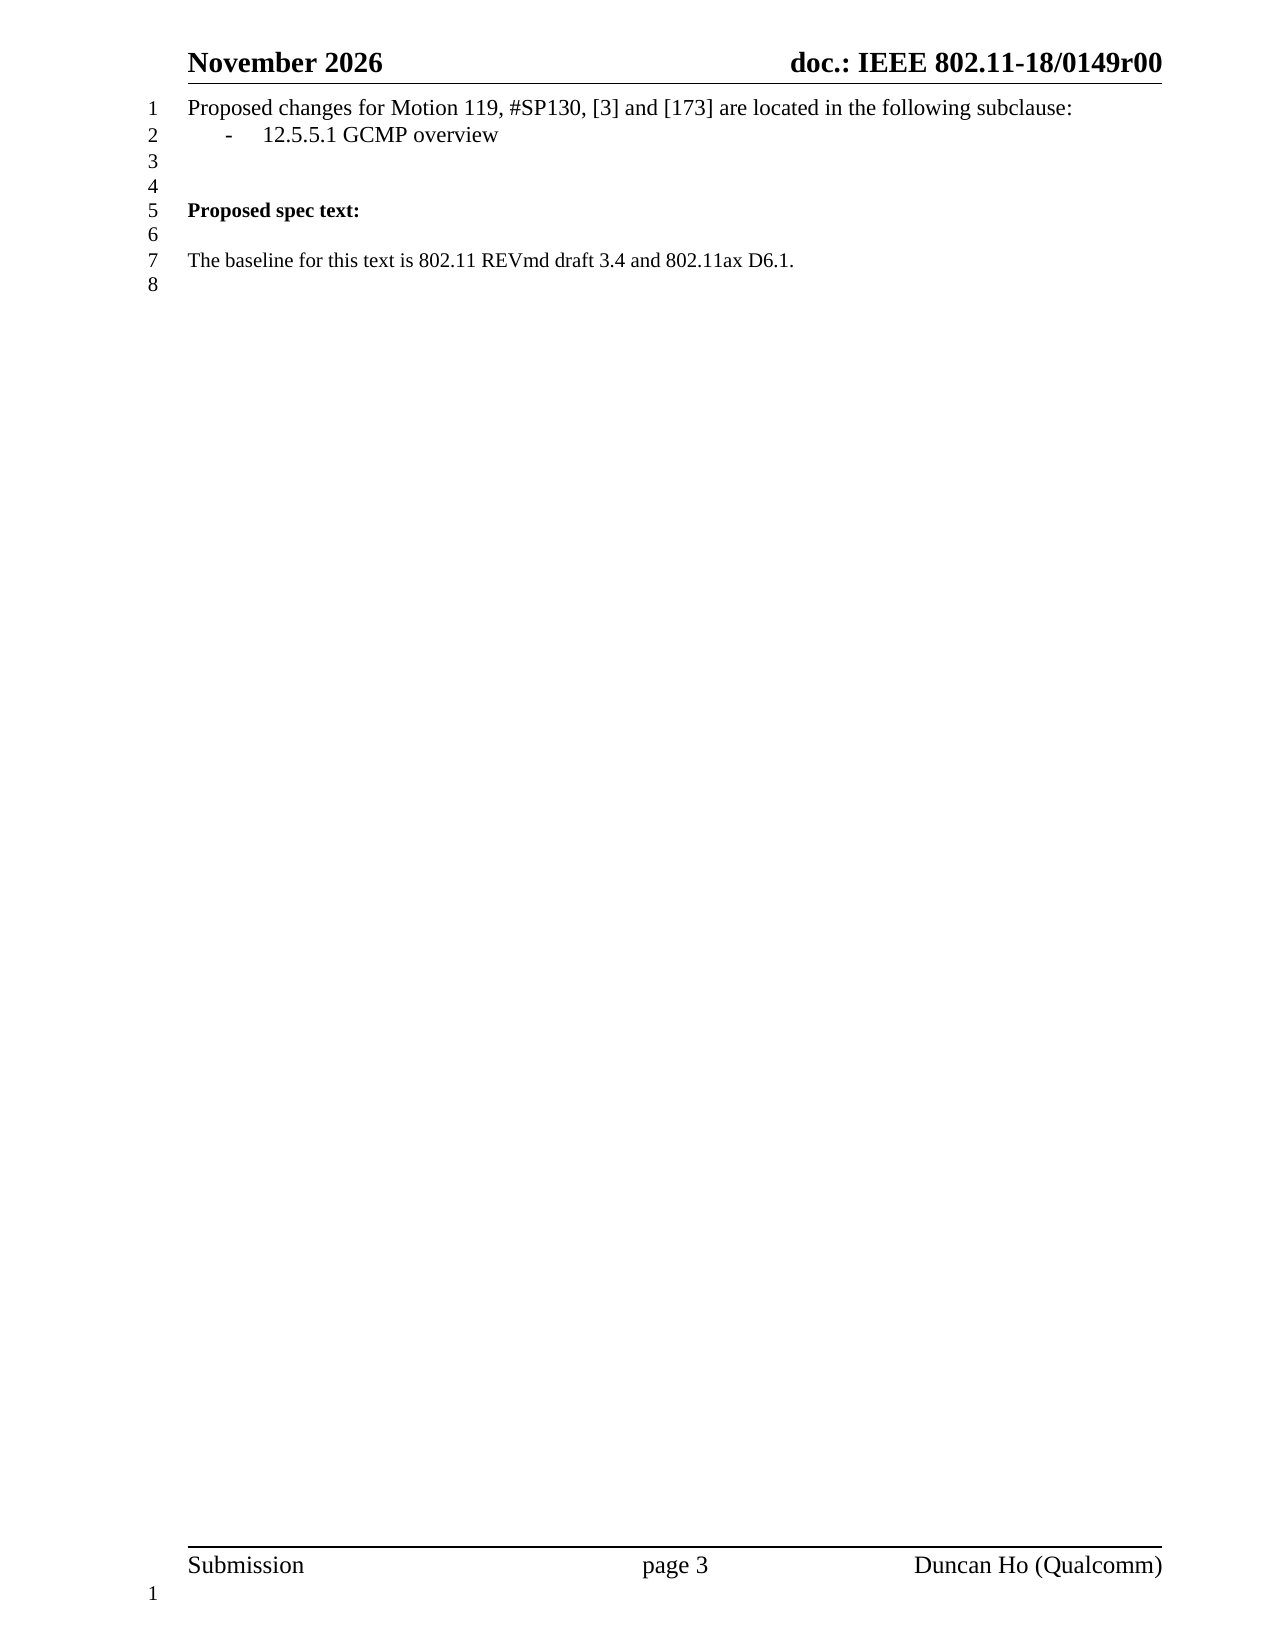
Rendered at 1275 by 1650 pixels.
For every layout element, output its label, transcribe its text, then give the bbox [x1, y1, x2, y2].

list Proposed changes for Motion 119, #SP130, and are located in the following subclause: [187, 94, 1162, 121]
list 12.5.5.1 GCMP overview [225, 121, 1162, 147]
text The baseline for this text is 802.11 REVmd draft 3.4 and 802.11ax D6.1. [187, 248, 1162, 272]
text Proposed spec text: [187, 198, 1162, 222]
